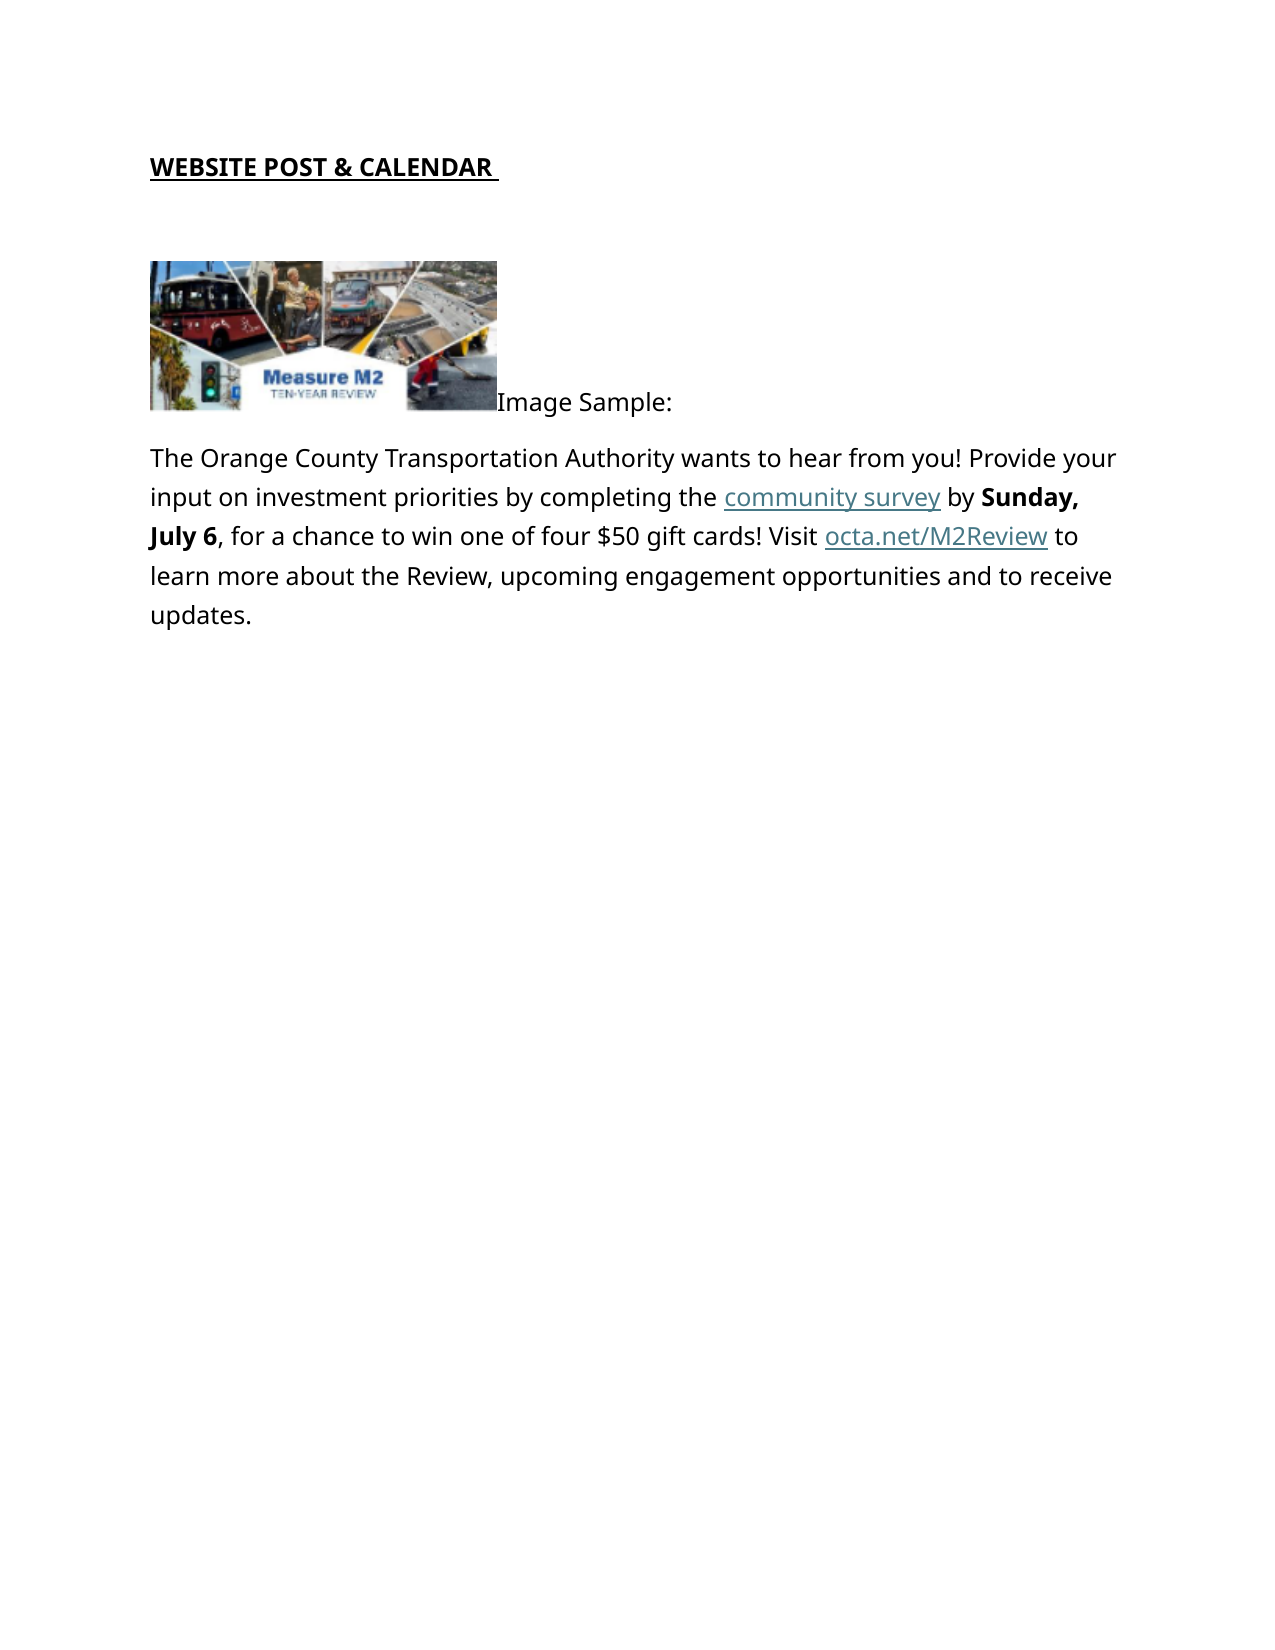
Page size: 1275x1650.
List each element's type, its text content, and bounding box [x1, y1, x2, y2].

text WEBSITE POST & CALENDAR [150, 150, 1125, 184]
picture [150, 261, 497, 412]
text The Orange County Transportation Authority wants to hear from you! Provide your input on investment priorities by completing the community survey by Sunday, July 6, for a chance to win one of four $50 gift cards! Visit octa.net/M2Review to learn more about the Review, upcoming engagement opportunities and to receive updates. [150, 441, 1125, 631]
